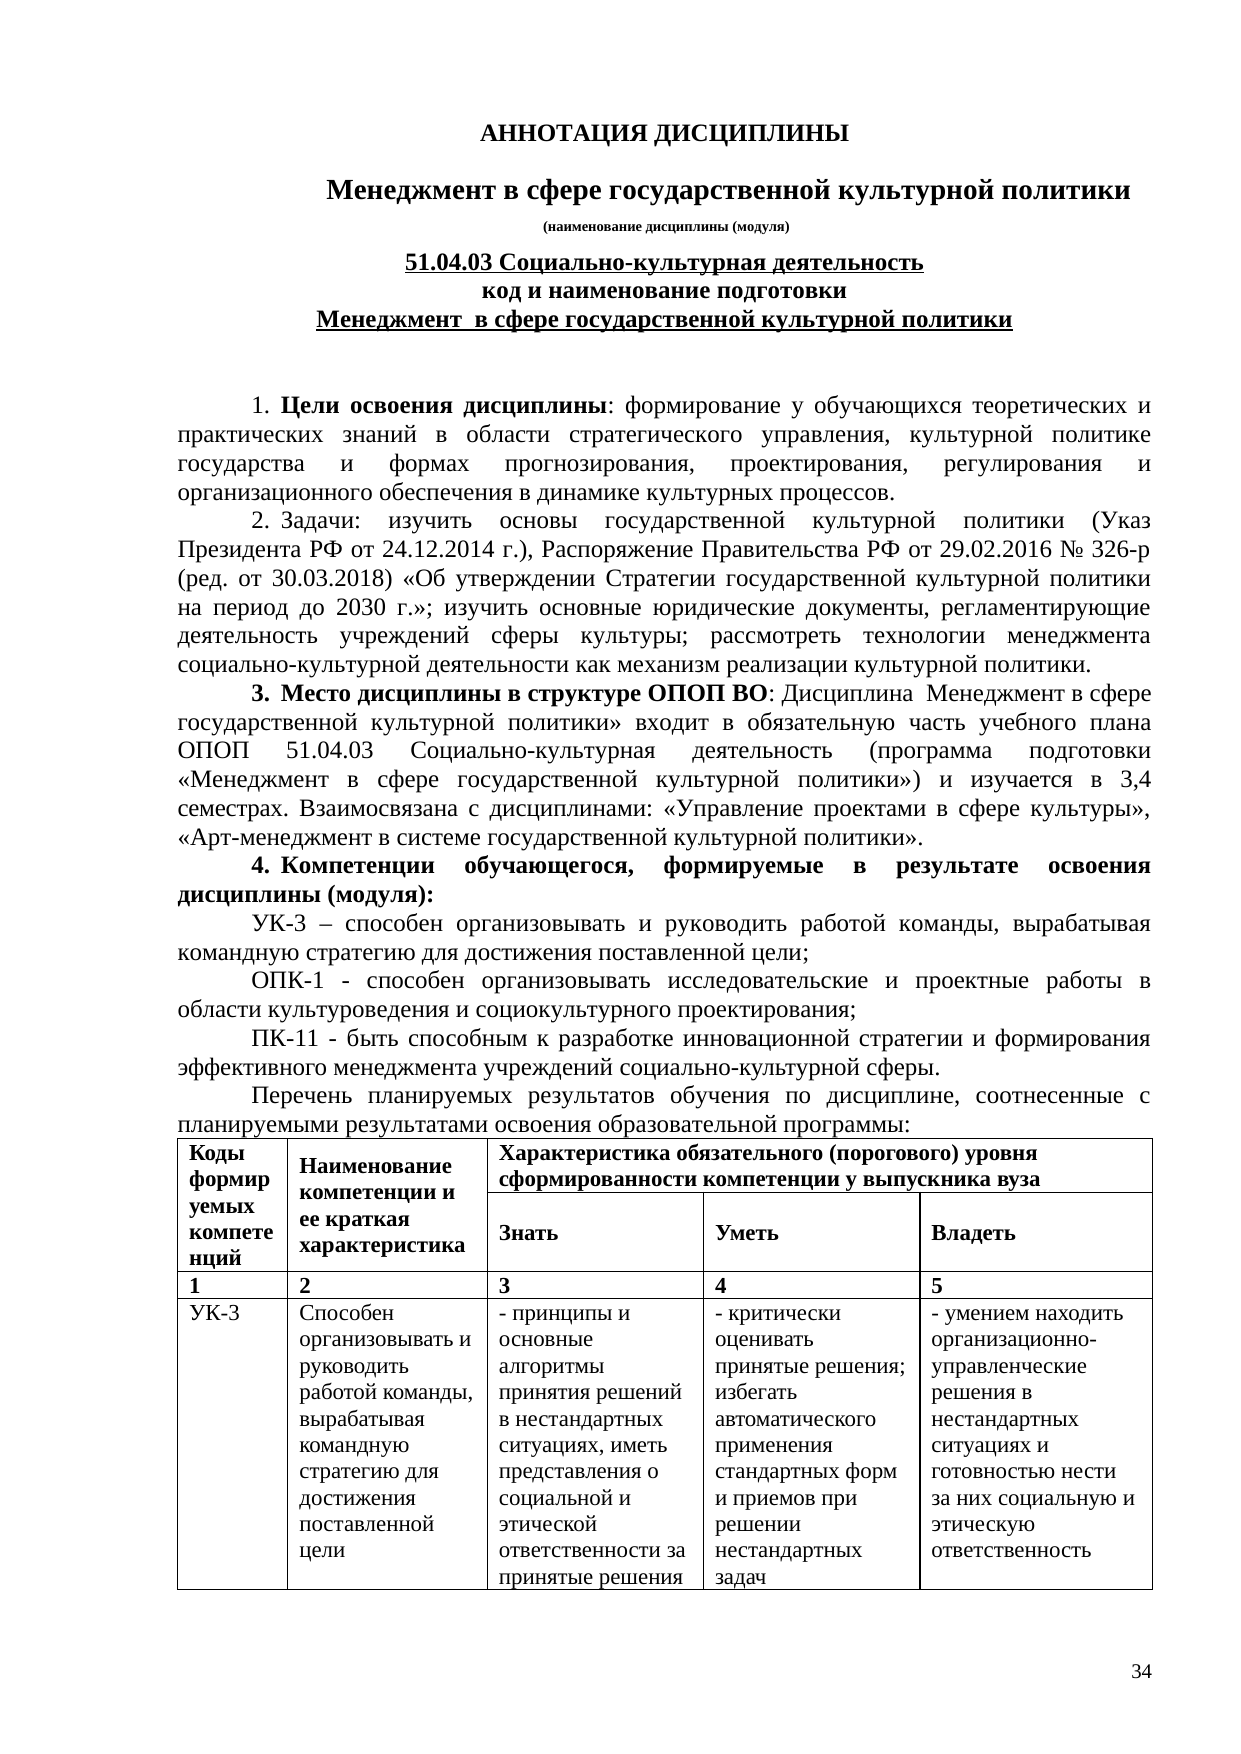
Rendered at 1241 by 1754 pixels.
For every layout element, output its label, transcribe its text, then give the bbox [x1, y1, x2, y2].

text УК-3 – способен организовывать и руководить работой команды, вырабатывая командную стратегию для достижения поставленной цели; [177, 908, 1152, 965]
table_cell 3 [488, 1272, 703, 1298]
table_header Коды формируемых компетенций [178, 1139, 287, 1271]
text (наименование дисциплины (модуля) [177, 218, 1152, 247]
list Компетенции обучающегося, формируемые в результате освоения дисциплины (модуля): [177, 850, 1152, 908]
table_cell Способен организовывать и руководить работой команды, вырабатывая командную стратегию для достижения поставленной цели [288, 1299, 487, 1589]
text ОПК-1 - способен организовывать исследовательские и проектные работы в области культуроведения и социокультурного проектирования; [177, 965, 1152, 1023]
text ПК-11 - быть способным к разработке инновационной стратегии и формирования эффективного менеджмента учреждений социально-культурной сферы. [177, 1023, 1152, 1080]
table_cell Знать [488, 1193, 703, 1271]
list Задачи: изучить основы государственной культурной политики (Указ Президента РФ от 24.12.2014 г.), Распоряжение Правительства РФ от 29.02.2016 № 326-р (ред. от 30.03.2018) «Об утверждении Стратегии государственной культурной политики на период до 2030 г.»; изучить основные юридические документы, регламентирующие деятельность учреждений сферы культуры; рассмотреть технологии менеджмента социально-культурной деятельности как механизм реализации культурной политики. [177, 505, 1152, 678]
list Цели освоения дисциплины: формирование у обучающихся теоретических и практических знаний в области стратегического управления, культурной политике государства и формах прогнозирования, проектирования, регулирования и организационного обеспечения в динамике культурных процессов. [177, 390, 1152, 505]
text 51.04.03 Социально-культурная деятельность [177, 247, 1152, 275]
text Менеджмент в сфере государственной культурной политики [177, 304, 1152, 333]
table_cell - умением находить организационно-управленческие решения в нестандартных ситуациях и готовностью нести за них социальную и этическую ответственность [921, 1299, 1152, 1589]
table_cell 5 [921, 1272, 1152, 1298]
table_cell 2 [288, 1272, 487, 1298]
table_cell Владеть [921, 1193, 1152, 1271]
table_cell Уметь [704, 1193, 919, 1271]
list Менеджмент в сфере государственной культурной политики [326, 172, 1152, 205]
table_header Наименование компетенции и ее краткая характеристика [288, 1139, 487, 1271]
table_cell 4 [704, 1272, 919, 1298]
text Перечень планируемых результатов обучения по дисциплине, соотнесенные с планируемыми результатами освоения образовательной программы: [177, 1080, 1152, 1138]
table_cell УК-3 [178, 1299, 287, 1589]
list Место дисциплины в структуре ОПОП ВО: Дисциплина Менеджмент в сфере государственной культурной политики» входит в обязательную часть учебного плана ОПОП 51.04.03 Социально-культурная деятельность (программа подготовки «Менеджмент в сфере государственной культурной политики») и изучается в 3,4 семестрах. Взаимосвязана с дисциплинами: «Управление проектами в сфере культуры», «Арт-менеджмент в системе государственной культурной политики». [177, 678, 1152, 850]
text код и наименование подготовки [177, 275, 1152, 304]
text АННОТАЦИЯ ДИСЦИПЛИНЫ [177, 118, 1152, 147]
table_cell 1 [178, 1272, 287, 1298]
table_header Характеристика обязательного (порогового) уровня сформированности компетенции у выпускника вуза [488, 1139, 1152, 1192]
table_cell - принципы и основные алгоритмы принятия решений в нестандартных ситуациях, иметь представления о социальной и этической ответственности за принятые решения [488, 1299, 703, 1589]
table_cell - критически оценивать принятые решения; избегать автоматического применения стандартных форм и приемов при решении нестандартных задач [704, 1299, 919, 1589]
